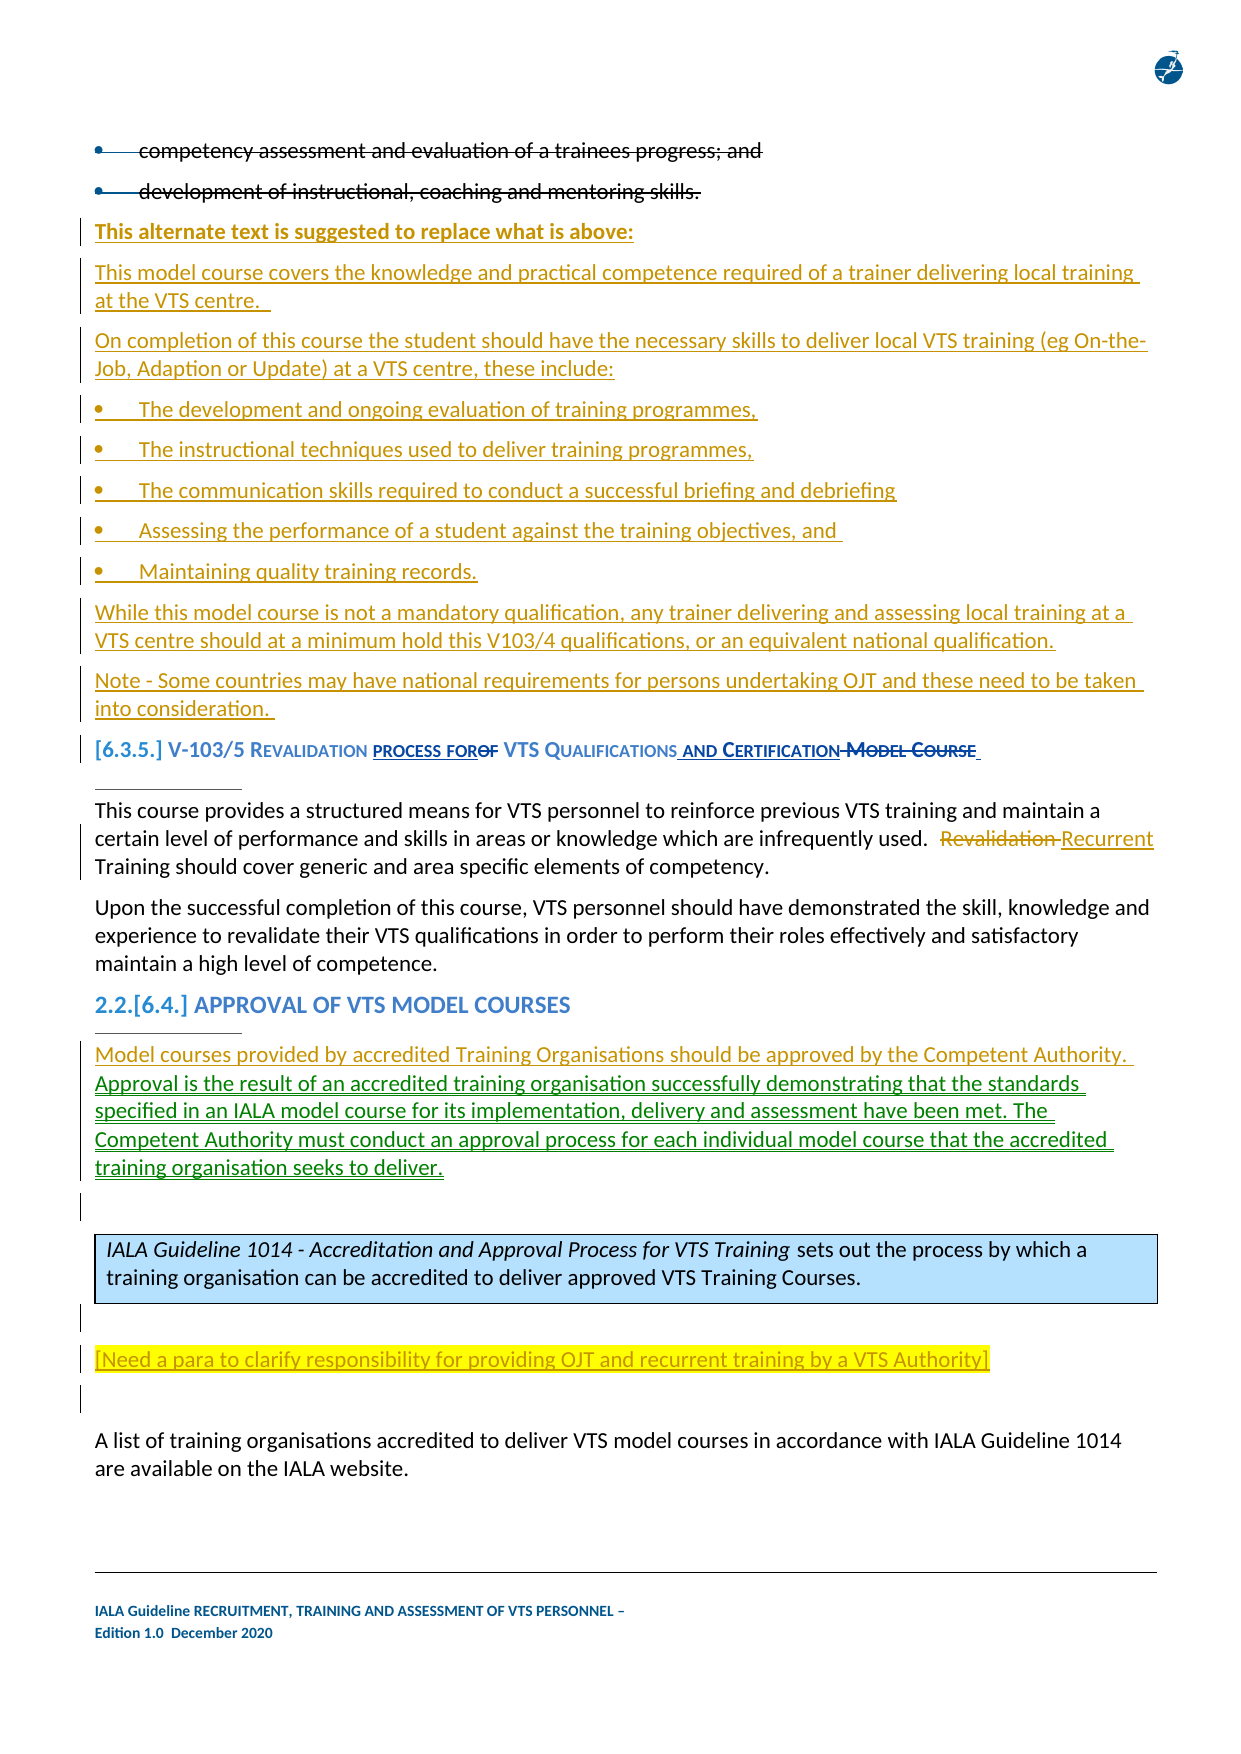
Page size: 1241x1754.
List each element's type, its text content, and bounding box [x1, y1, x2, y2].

text development of instructional, coaching and mentoring skills. [94, 177, 1157, 205]
subtitle V-103/5 Revalidation VTS Qualifications [94, 735, 1069, 763]
picture [1123, 0, 1241, 119]
subtitle Approval of VTS model courses [94, 989, 1157, 1020]
text This course provides a structured means for VTS personnel to reinforce previous VTS training and maintain a certain level of performance and skills in areas or knowledge which are infrequently used. Training should cover generic and area specific elements of competency. [94, 796, 1157, 880]
table_header IALA Guideline 1014 - Accreditation and Approval Process for VTS Training sets out the process by which a training organisation can be accredited to deliver approved VTS Training Courses. [96, 1235, 1157, 1303]
text competency assessment and evaluation of a trainees progress; and [94, 136, 1157, 164]
text A list of training organisations accredited to deliver VTS model courses in accordance with IALA Guideline 1014 are available on the IALA website. [94, 1426, 1157, 1482]
text Upon the successful completion of this course, VTS personnel should have demonstrated the skill, knowledge and experience to revalidate their VTS qualifications in order to perform their roles effectively and satisfactory maintain a high level of competence. [94, 893, 1157, 977]
